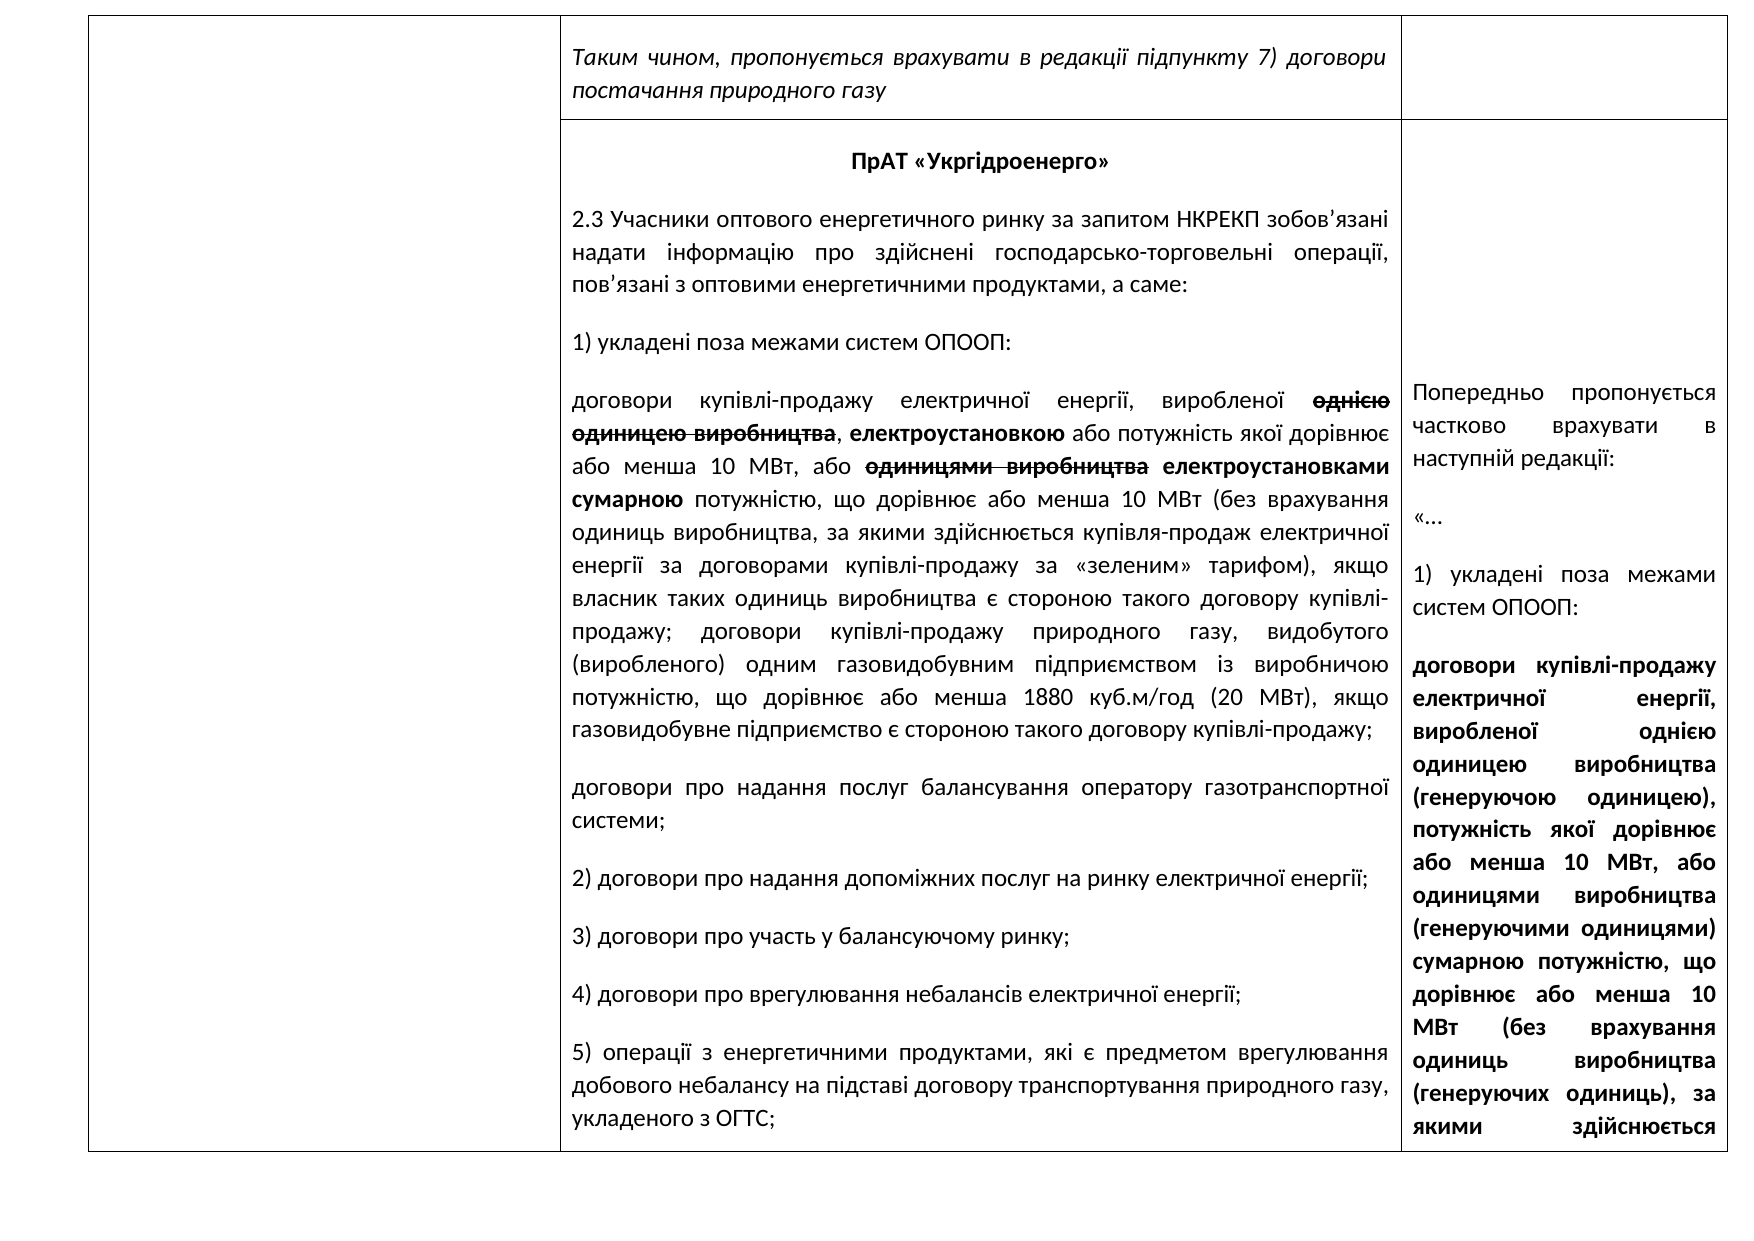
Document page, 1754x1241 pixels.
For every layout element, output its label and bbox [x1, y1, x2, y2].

table_cell [561, 16, 1401, 119]
table_cell [1402, 120, 1727, 1151]
table_cell [561, 120, 1401, 1151]
table_cell [1402, 16, 1727, 119]
